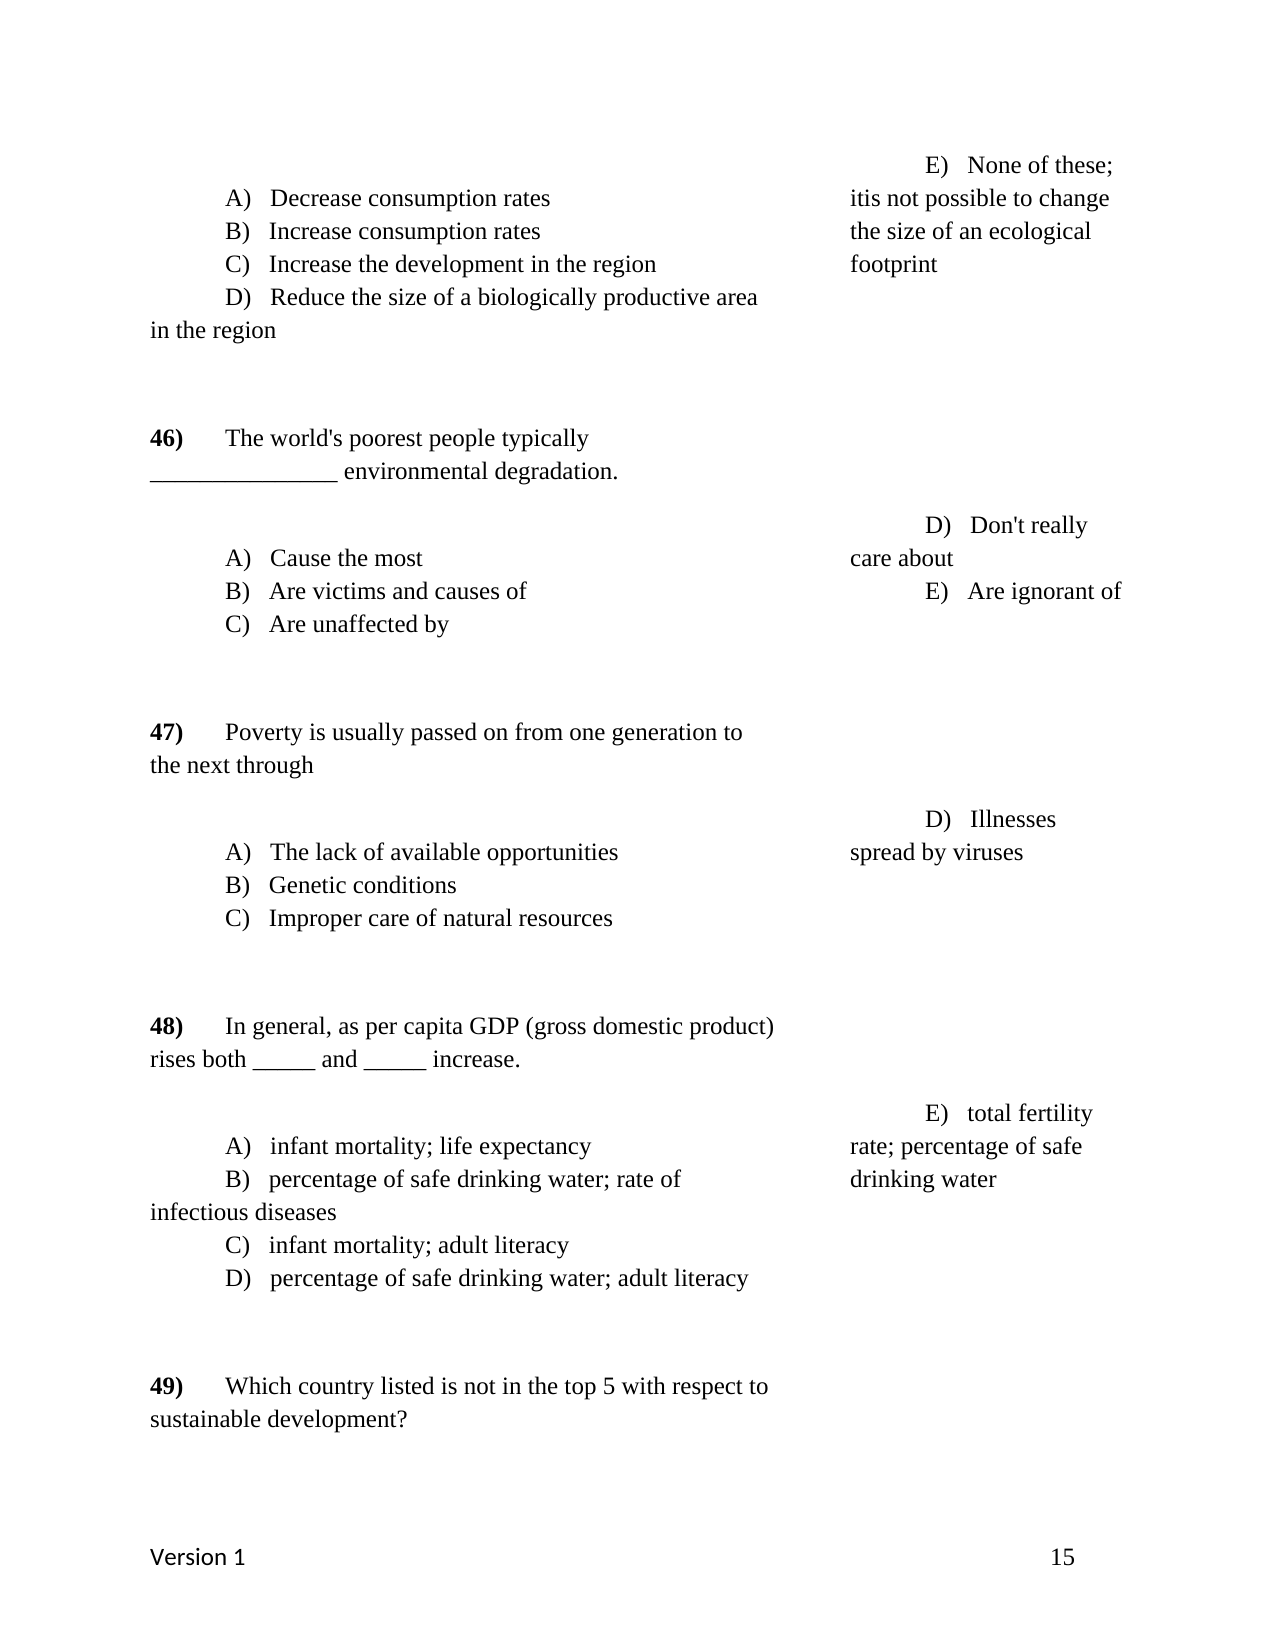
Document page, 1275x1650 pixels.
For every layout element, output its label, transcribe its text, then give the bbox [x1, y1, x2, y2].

text A) Cause the most B) Are victims and causes of C) Are unaffected by D) Don't really care about E) Are ignorant of [850, 510, 1125, 638]
text 49) Which country listed is not in the top 5 with respect to sustainable development? [150, 1371, 775, 1433]
text 47) Poverty is usually passed on from one generation to the next through [150, 717, 775, 779]
text 46) The world's poorest people typically _______________ environmental degradation. [150, 423, 775, 485]
text A) infant mortality; life expectancy B) percentage of safe drinking water; rate of infectious diseases C) infant mortality; adult literacy D) percentage of safe drinking water; adult literacy E) total fertility rate; percentage of safe drinking water [150, 1098, 775, 1292]
text A) Decrease consumption rates B) Increase consumption rates C) Increase the development in the region D) Reduce the size of a biologically productive area in the region E) None of these; itis not possible to change the size of an ecological footprint [150, 150, 775, 344]
text A) Cause the most B) Are victims and causes of C) Are unaffected by D) Don't really care about E) Are ignorant of [150, 510, 775, 638]
text 48) In general, as per capita GDP (gross domestic product) rises both _____ and _____ increase. [150, 1011, 775, 1073]
text A) infant mortality; life expectancy B) percentage of safe drinking water; rate of infectious diseases C) infant mortality; adult literacy D) percentage of safe drinking water; adult literacy E) total fertility rate; percentage of safe drinking water [850, 1098, 1125, 1226]
text A) The lack of available opportunities B) Genetic conditions C) Improper care of natural resources D) Illnesses spread by viruses [150, 804, 775, 932]
text A) The lack of available opportunities B) Genetic conditions C) Improper care of natural resources D) Illnesses spread by viruses [850, 804, 1125, 899]
text A) Decrease consumption rates B) Increase consumption rates C) Increase the development in the region D) Reduce the size of a biologically productive area in the region E) None of these; itis not possible to change the size of an ecological footprint [850, 150, 1125, 311]
